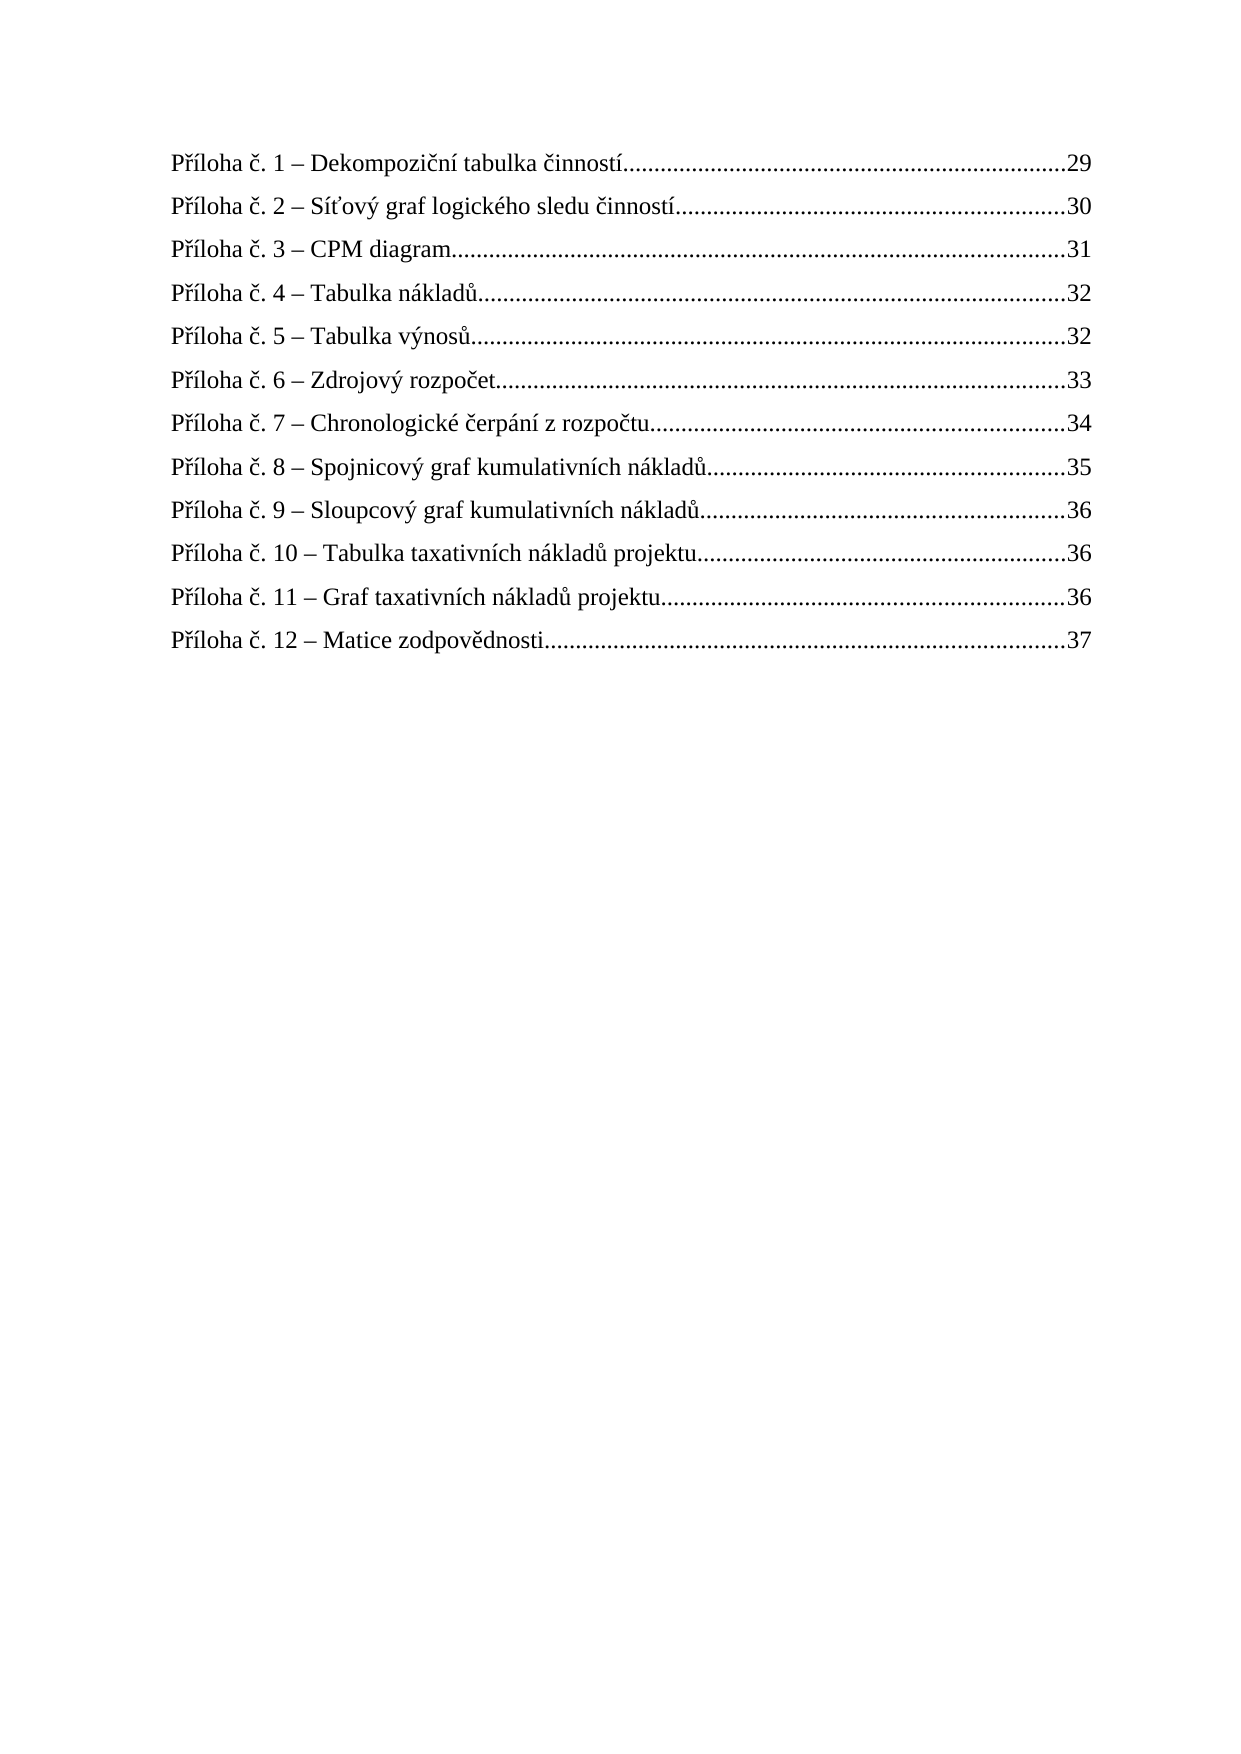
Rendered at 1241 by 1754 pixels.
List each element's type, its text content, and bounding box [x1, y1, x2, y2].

text Příloha č. 2 – Síťový graf logického sledu činností 30 [171, 191, 1093, 220]
text Příloha č. 7 – Chronologické čerpání z rozpočtu 34 [171, 408, 1093, 437]
text Příloha č. 4 – Tabulka nákladů 32 [171, 278, 1093, 307]
text Příloha č. 5 – Tabulka výnosů 32 [171, 321, 1093, 350]
text Příloha č. 11 – Graf taxativních nákladů projektu 36 [171, 582, 1093, 611]
text Příloha č. 12 – Matice zodpovědnosti 37 [171, 625, 1093, 654]
text Příloha č. 6 – Zdrojový rozpočet 33 [171, 365, 1093, 393]
text Příloha č. 9 – Sloupcový graf kumulativních nákladů 36 [171, 495, 1093, 524]
text Příloha č. 10 – Tabulka taxativních nákladů projektu 36 [171, 538, 1093, 567]
text Příloha č. 1 – Dekompoziční tabulka činností 29 [171, 148, 1093, 176]
text Příloha č. 8 – Spojnicový graf kumulativních nákladů 35 [171, 452, 1093, 480]
text Příloha č. 3 – CPM diagram 31 [171, 234, 1093, 263]
